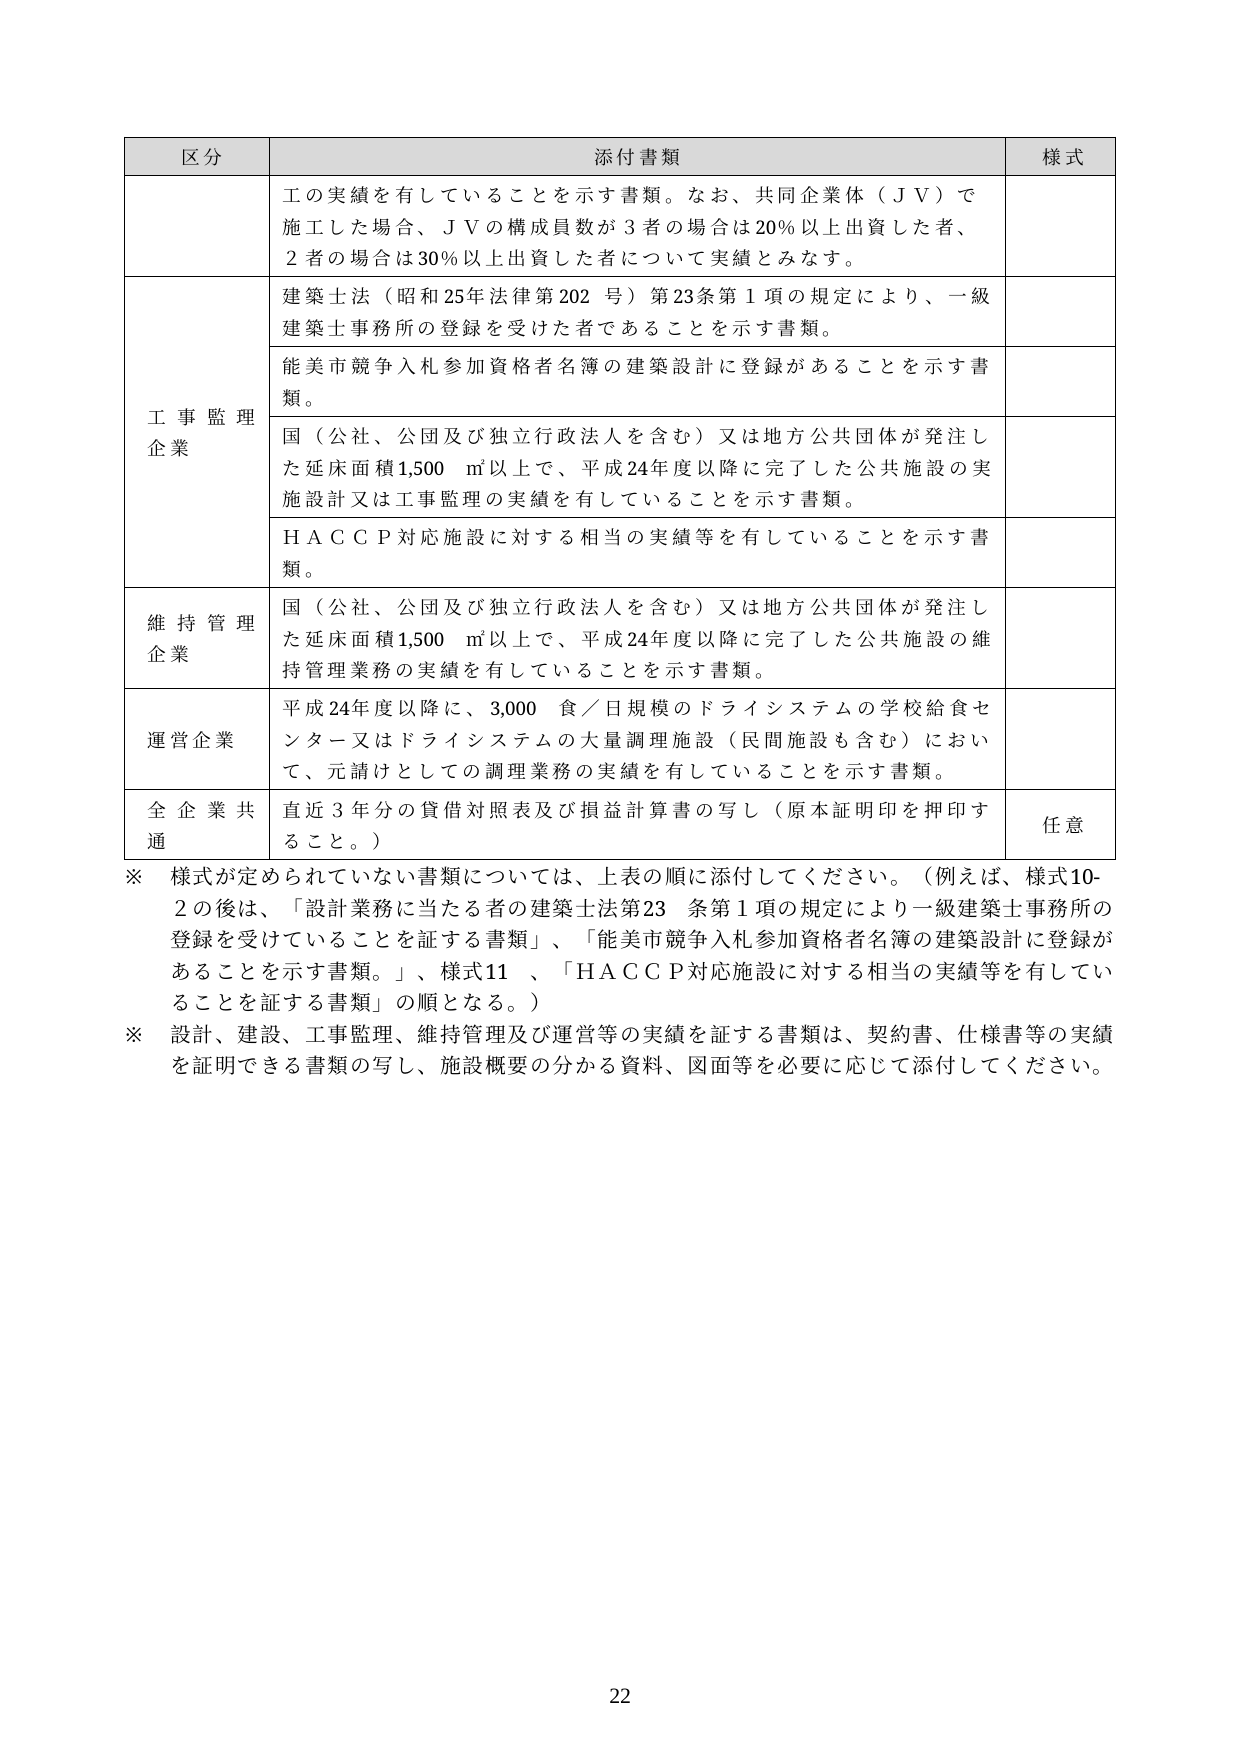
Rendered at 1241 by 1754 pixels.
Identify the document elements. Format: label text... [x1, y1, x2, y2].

list 設計、建設、工事監理、維持管理及び運営等の実績を証する書類は、契約書、仕様書等の実績を証明できる書類の写し、施設概要の分かる資料、図面等を必要に応じて添付してください。 [125, 1017, 1115, 1080]
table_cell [270, 176, 1005, 276]
table_cell 直近３年分の貸借対照表及び損益計算書の写し（原本証明印を押印すること。） [270, 790, 1005, 859]
table_cell ＨＡＣＣＰ対応施設に対する相当の実績等を有していることを示す書類。 [270, 518, 1005, 587]
table_cell 工事監理企業 [125, 277, 269, 587]
table_cell [1006, 347, 1115, 416]
table_cell [1006, 176, 1115, 276]
table_header 添付書類 [270, 138, 1005, 175]
table_cell [1006, 277, 1115, 346]
table_cell 国（公社、公団及び独立行政法人を含む）又は地方公共団体が発注した延床面積1,500㎡以上で、平成24年度以降に完了した公共施設の実施設計又は工事監理の実績を有していることを示す書類。 [270, 417, 1005, 517]
table_header 区分 [125, 138, 269, 175]
table_cell 維持管理企業 [125, 588, 269, 688]
table_cell 運営企業 [125, 689, 269, 789]
table_header 様式 [1006, 138, 1115, 175]
table_cell [1006, 588, 1115, 688]
table_cell 全企業共通 [125, 790, 269, 859]
table_cell 能美市競争入札参加資格者名簿の建築設計に登録があることを示す書類。 [270, 347, 1005, 416]
table_cell 建築士法（昭和25年法律第202号）第23条第１項の規定により、一級建築士事務所の登録を受けた者であることを示す書類。 [270, 277, 1005, 346]
list 様式が定められていない書類については、上表の順に添付してください。（例えば、様式10-２の後は、「設計業務に当たる者の建築士法第23条第１項の規定により一級建築士事務所の登録を受けていることを証する書類」、「能美市競争入札参加資格者名簿の建築設計に登録があることを示す書類。」、様式11、「ＨＡＣＣＰ対応施設に対する相当の実績等を有していることを証する書類」の順となる。） [125, 860, 1115, 1017]
table_cell [1006, 417, 1115, 517]
table_cell [1006, 518, 1115, 587]
table_cell 任意 [1006, 790, 1115, 859]
table_cell [1006, 689, 1115, 789]
table_cell 平成24年度以降に、3,000食／日規模のドライシステムの学校給食センター又はドライシステムの大量調理施設（民間施設も含む）において、元請けとしての調理業務の実績を有していることを示す書類。 [270, 689, 1005, 789]
table_cell 国（公社、公団及び独立行政法人を含む）又は地方公共団体が発注した延床面積1,500㎡以上で、平成24年度以降に完了した公共施設の維持管理業務の実績を有していることを示す書類。 [270, 588, 1005, 688]
